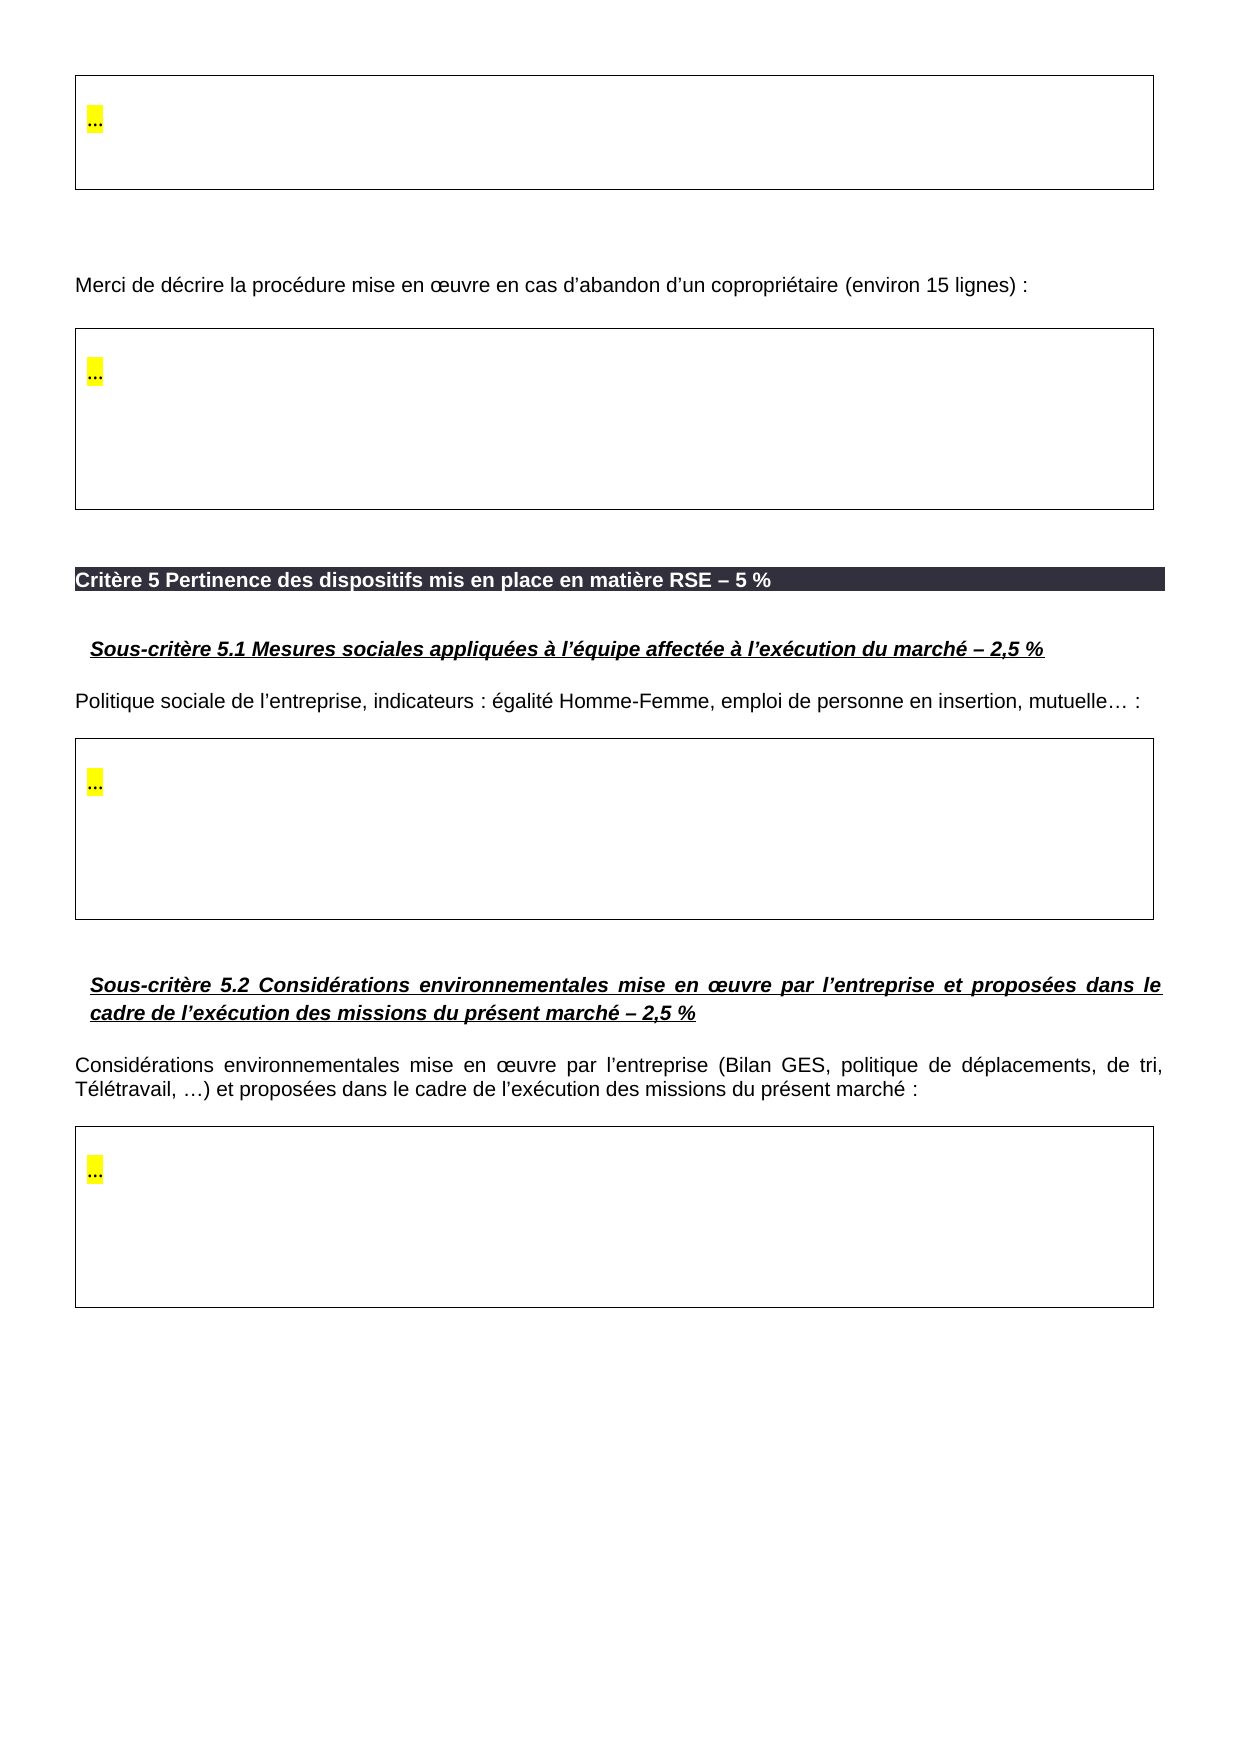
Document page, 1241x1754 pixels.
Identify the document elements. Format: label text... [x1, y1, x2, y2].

text Considérations environnementales mise en œuvre par l’entreprise (Bilan GES, politique de déplacements, de tri, Télétravail, …) et proposées dans le cadre de l’exécution des missions du présent marché : [75, 1053, 1165, 1101]
text Sous-critère 5.2 Considérations environnementales mise en œuvre par l’entreprise et proposées dans le cadre de l’exécution des missions du présent marché – 2,5 % [90, 973, 1165, 1024]
table_header … [76, 1127, 1153, 1307]
list Merci de décrire la procédure mise en œuvre en cas d’abandon d’un copropriétaire (environ 15 lignes) : [75, 273, 1165, 297]
table_header … [76, 329, 1153, 509]
list Critère 5 Pertinence des dispositifs mis en place en matière RSE – 5 % [75, 567, 1165, 591]
table_header … [76, 739, 1153, 919]
text Politique sociale de l’entreprise, indicateurs : égalité Homme-Femme, emploi de personne en insertion, mutuelle… : [75, 689, 1165, 713]
text Sous-critère 5.1 Mesures sociales appliquées à l’équipe affectée à l’exécution du marché – 2,5 % [90, 636, 1165, 660]
table_header … [76, 76, 1153, 189]
